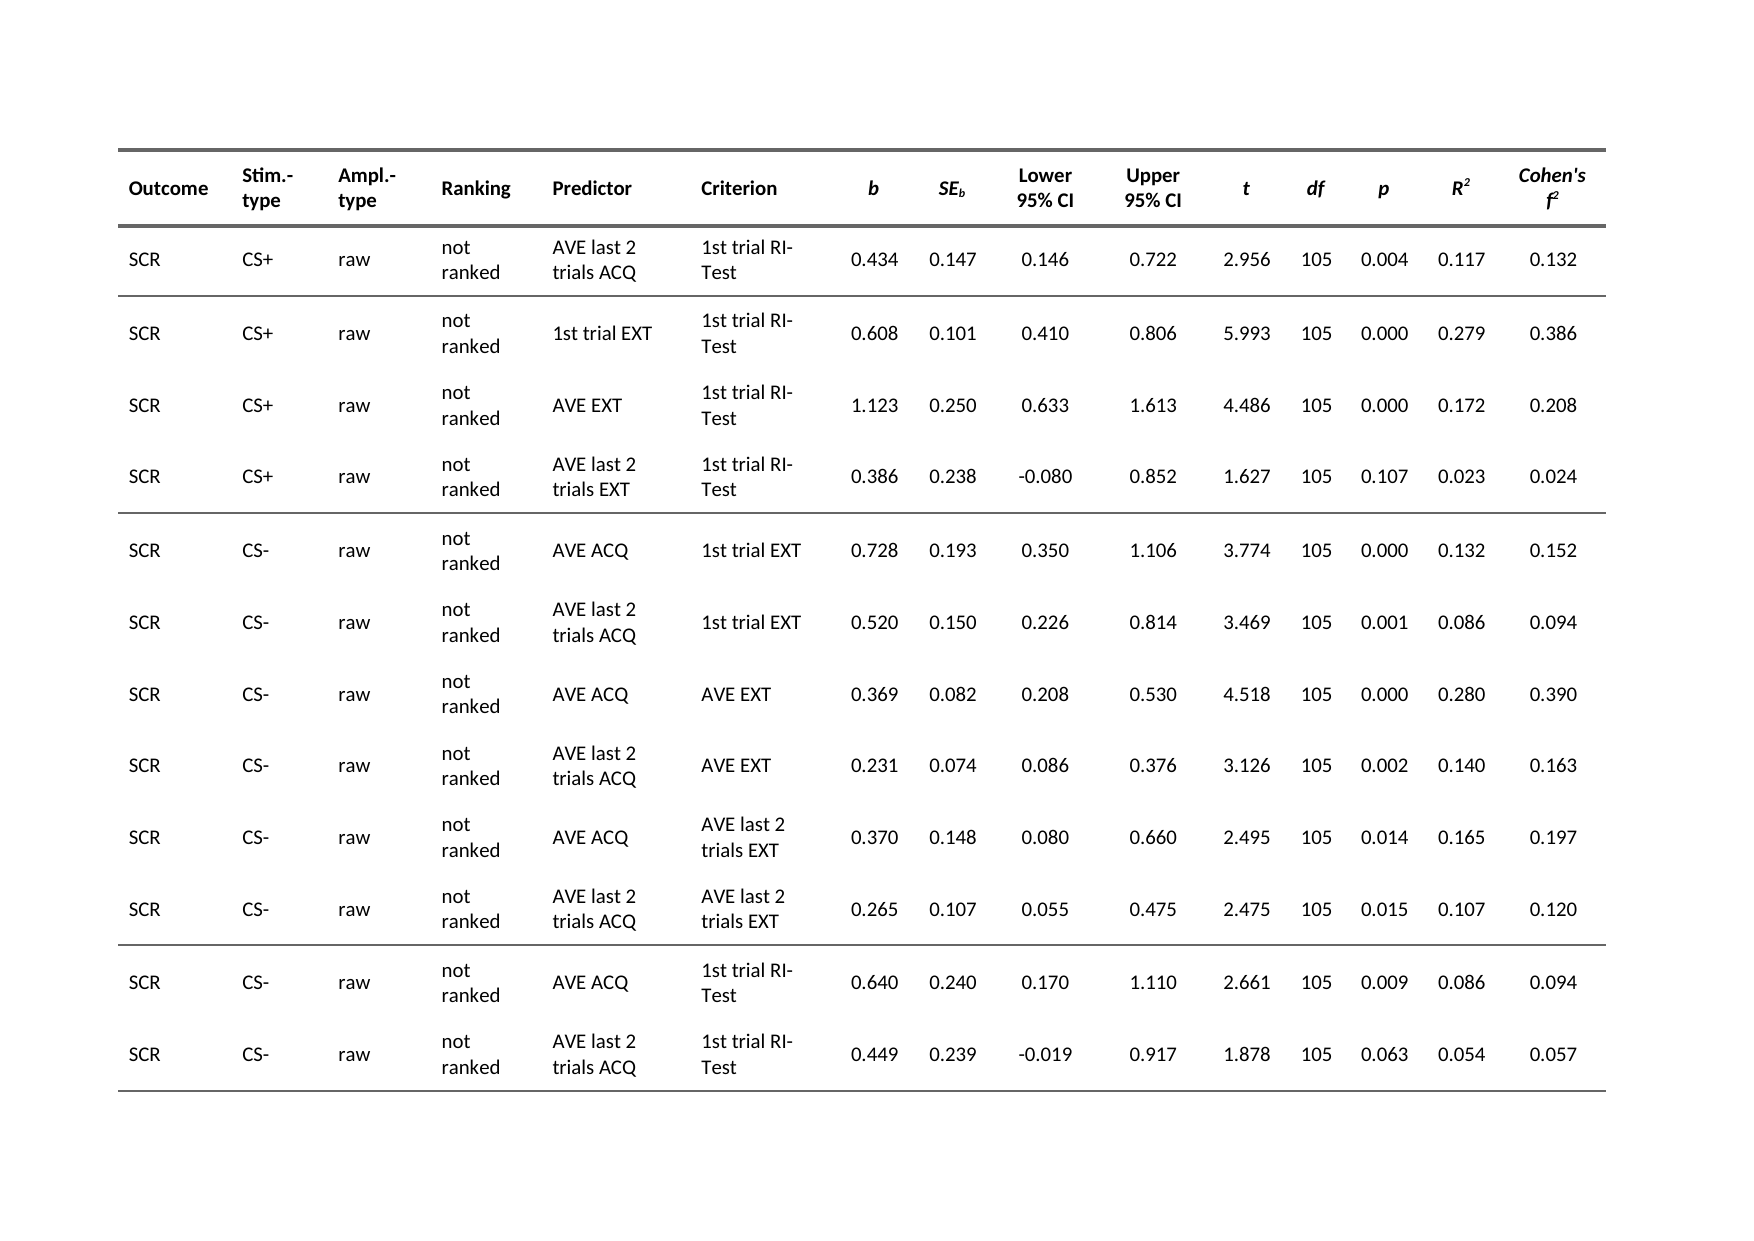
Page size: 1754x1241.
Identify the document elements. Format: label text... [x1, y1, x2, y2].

table_cell AVE last 2 trials ACQ [542, 873, 691, 944]
table_cell 105 [1287, 1018, 1346, 1090]
table_cell CS- [232, 801, 328, 873]
table_cell raw [328, 441, 431, 512]
table_cell raw [328, 946, 431, 1018]
table_cell 0.014 [1346, 801, 1423, 873]
table_cell not ranked [431, 586, 542, 658]
table_cell 0.132 [1423, 514, 1500, 586]
table_cell AVE EXT [542, 369, 691, 441]
table_cell not ranked [431, 729, 542, 801]
table_cell 5.993 [1207, 297, 1287, 369]
table_cell 105 [1287, 946, 1346, 1018]
table_cell CS- [232, 658, 328, 729]
table_cell 1st trial RI-Test [691, 441, 835, 512]
table_cell raw [328, 1018, 431, 1090]
table_cell 0.063 [1346, 1018, 1423, 1090]
table_cell 3.469 [1207, 586, 1287, 658]
table_cell 0.023 [1423, 441, 1500, 512]
table_cell 0.238 [914, 441, 991, 512]
table_cell 0.386 [835, 441, 914, 512]
table_cell 1st trial RI-Test [691, 946, 835, 1018]
table_cell 0.350 [991, 514, 1099, 586]
table_cell 105 [1287, 441, 1346, 512]
table_cell CS- [232, 873, 328, 944]
table_cell 105 [1287, 658, 1346, 729]
table_cell 0.434 [835, 228, 914, 295]
table_cell 0.369 [835, 658, 914, 729]
table_cell 105 [1287, 873, 1346, 944]
table_cell 0.000 [1346, 658, 1423, 729]
table_cell raw [328, 369, 431, 441]
table_header R2 [1423, 152, 1500, 223]
table_cell 0.107 [1423, 873, 1500, 944]
table_cell CS- [232, 586, 328, 658]
table_cell -0.080 [991, 441, 1099, 512]
table_cell AVE last 2 trials EXT [691, 873, 835, 944]
table_cell AVE ACQ [542, 658, 691, 729]
table_cell 0.150 [914, 586, 991, 658]
table_cell not ranked [431, 801, 542, 873]
table_cell 2.956 [1207, 228, 1287, 295]
table_cell 0.001 [1346, 586, 1423, 658]
table_cell SCR [118, 801, 232, 873]
table_header t [1207, 152, 1287, 223]
table_cell 0.080 [991, 801, 1099, 873]
table_cell 105 [1287, 514, 1346, 586]
table_cell 105 [1287, 228, 1346, 295]
table_cell 0.086 [1423, 586, 1500, 658]
table_cell 0.806 [1099, 297, 1207, 369]
table_cell 0.660 [1099, 801, 1207, 873]
table_cell 1.878 [1207, 1018, 1287, 1090]
table_cell SCR [118, 228, 232, 295]
table_cell CS- [232, 514, 328, 586]
table_cell 0.608 [835, 297, 914, 369]
table_cell 0.240 [914, 946, 991, 1018]
table_cell 0.094 [1500, 586, 1606, 658]
table_cell 4.486 [1207, 369, 1287, 441]
table_cell 2.661 [1207, 946, 1287, 1018]
table_cell 3.774 [1207, 514, 1287, 586]
table_cell 0.147 [914, 228, 991, 295]
table_cell 0.163 [1500, 729, 1606, 801]
table_cell SCR [118, 946, 232, 1018]
table_cell 1st trial EXT [691, 586, 835, 658]
table_header Outcome [118, 152, 232, 223]
table_cell 3.126 [1207, 729, 1287, 801]
table_cell 0.530 [1099, 658, 1207, 729]
table_cell 1st trial RI-Test [691, 369, 835, 441]
table_cell 0.152 [1500, 514, 1606, 586]
table_cell 1.106 [1099, 514, 1207, 586]
table_cell 0.094 [1500, 946, 1606, 1018]
table_cell 0.148 [914, 801, 991, 873]
table_cell 0.000 [1346, 297, 1423, 369]
table_header Ampl.-type [328, 152, 431, 223]
table_cell 0.000 [1346, 369, 1423, 441]
table_cell SCR [118, 1018, 232, 1090]
table_cell 0.024 [1500, 441, 1606, 512]
table_cell 0.004 [1346, 228, 1423, 295]
table_cell raw [328, 586, 431, 658]
table_cell 0.722 [1099, 228, 1207, 295]
table_cell 0.640 [835, 946, 914, 1018]
table_cell CS+ [232, 441, 328, 512]
table_cell 0.146 [991, 228, 1099, 295]
table_cell -0.019 [991, 1018, 1099, 1090]
table_header Cohen's f2 [1500, 152, 1606, 223]
table_cell 0.082 [914, 658, 991, 729]
table_cell not ranked [431, 297, 542, 369]
table_cell 0.226 [991, 586, 1099, 658]
table_cell AVE last 2 trials EXT [542, 441, 691, 512]
table_cell 0.107 [914, 873, 991, 944]
table_cell not ranked [431, 873, 542, 944]
table_header Predictor [542, 152, 691, 223]
table_cell raw [328, 658, 431, 729]
table_cell 105 [1287, 369, 1346, 441]
table_cell 0.475 [1099, 873, 1207, 944]
table_cell CS- [232, 729, 328, 801]
table_cell 0.170 [991, 946, 1099, 1018]
table_cell AVE last 2 trials ACQ [542, 228, 691, 295]
table_header Ranking [431, 152, 542, 223]
table_cell 2.475 [1207, 873, 1287, 944]
table_cell raw [328, 873, 431, 944]
table_cell 0.814 [1099, 586, 1207, 658]
table_cell 0.120 [1500, 873, 1606, 944]
table_cell 0.386 [1500, 297, 1606, 369]
table_cell not ranked [431, 1018, 542, 1090]
table_cell 105 [1287, 729, 1346, 801]
table_cell AVE last 2 trials ACQ [542, 1018, 691, 1090]
table_cell AVE ACQ [542, 801, 691, 873]
table_cell SCR [118, 514, 232, 586]
table_cell SCR [118, 586, 232, 658]
table_cell 0.239 [914, 1018, 991, 1090]
table_cell AVE last 2 trials ACQ [542, 729, 691, 801]
table_cell SCR [118, 441, 232, 512]
table_cell 0.165 [1423, 801, 1500, 873]
table_cell raw [328, 801, 431, 873]
table_cell 0.086 [991, 729, 1099, 801]
table_cell 0.279 [1423, 297, 1500, 369]
table_cell 1st trial EXT [542, 297, 691, 369]
table_cell AVE ACQ [542, 946, 691, 1018]
table_cell 0.055 [991, 873, 1099, 944]
table_cell raw [328, 297, 431, 369]
table_cell 0.208 [991, 658, 1099, 729]
table_header Criterion [691, 152, 835, 223]
table_cell 0.197 [1500, 801, 1606, 873]
table_cell 1st trial RI-Test [691, 1018, 835, 1090]
table_cell 0.265 [835, 873, 914, 944]
table_cell 0.107 [1346, 441, 1423, 512]
table_header Upper 95% CI [1099, 152, 1207, 223]
table_cell AVE last 2 trials ACQ [542, 586, 691, 658]
table_cell 0.917 [1099, 1018, 1207, 1090]
table_cell 1st trial RI-Test [691, 297, 835, 369]
table_header Lower 95% CI [991, 152, 1099, 223]
table_cell raw [328, 514, 431, 586]
table_cell 0.054 [1423, 1018, 1500, 1090]
table_cell SCR [118, 658, 232, 729]
table_cell 1.110 [1099, 946, 1207, 1018]
table_cell CS+ [232, 297, 328, 369]
table_cell not ranked [431, 369, 542, 441]
table_cell 0.520 [835, 586, 914, 658]
table_cell 105 [1287, 586, 1346, 658]
table_cell 2.495 [1207, 801, 1287, 873]
table_cell SCR [118, 369, 232, 441]
table_cell 0.449 [835, 1018, 914, 1090]
table_cell 0.086 [1423, 946, 1500, 1018]
table_cell SCR [118, 297, 232, 369]
table_cell 105 [1287, 297, 1346, 369]
table_cell raw [328, 729, 431, 801]
table_cell 0.280 [1423, 658, 1500, 729]
table_cell not ranked [431, 441, 542, 512]
table_cell 0.390 [1500, 658, 1606, 729]
table_header SEb [914, 152, 991, 223]
table_cell 0.015 [1346, 873, 1423, 944]
table_cell 0.728 [835, 514, 914, 586]
table_cell AVE ACQ [542, 514, 691, 586]
table_cell SCR [118, 729, 232, 801]
table_header b [835, 152, 914, 223]
table_header Stim.-type [232, 152, 328, 223]
table_cell 1.613 [1099, 369, 1207, 441]
table_cell 105 [1287, 801, 1346, 873]
table_cell 0.009 [1346, 946, 1423, 1018]
table_cell CS- [232, 1018, 328, 1090]
table_cell 0.057 [1500, 1018, 1606, 1090]
table_cell 4.518 [1207, 658, 1287, 729]
table_cell CS+ [232, 228, 328, 295]
table_cell not ranked [431, 514, 542, 586]
table_cell 0.376 [1099, 729, 1207, 801]
table_cell 0.410 [991, 297, 1099, 369]
table_cell 0.101 [914, 297, 991, 369]
table_cell 0.117 [1423, 228, 1500, 295]
table_cell 1st trial EXT [691, 514, 835, 586]
table_cell 0.370 [835, 801, 914, 873]
table_header p [1346, 152, 1423, 223]
table_cell 0.132 [1500, 228, 1606, 295]
table_cell CS+ [232, 369, 328, 441]
table_cell AVE EXT [691, 658, 835, 729]
table_cell 0.074 [914, 729, 991, 801]
table_cell 0.852 [1099, 441, 1207, 512]
table_cell 0.231 [835, 729, 914, 801]
table_cell 0.172 [1423, 369, 1500, 441]
table_cell 1.123 [835, 369, 914, 441]
table_cell 1st trial RI-Test [691, 228, 835, 295]
table_cell not ranked [431, 658, 542, 729]
table_cell not ranked [431, 228, 542, 295]
table_cell 0.633 [991, 369, 1099, 441]
table_header df [1287, 152, 1346, 223]
table_cell 0.002 [1346, 729, 1423, 801]
table_cell not ranked [431, 946, 542, 1018]
table_cell 0.193 [914, 514, 991, 586]
table_cell 0.000 [1346, 514, 1423, 586]
table_cell 0.208 [1500, 369, 1606, 441]
table_cell AVE last 2 trials EXT [691, 801, 835, 873]
table_cell 1.627 [1207, 441, 1287, 512]
table_cell AVE EXT [691, 729, 835, 801]
table_cell 0.140 [1423, 729, 1500, 801]
table_cell SCR [118, 873, 232, 944]
table_cell raw [328, 228, 431, 295]
table_cell 0.250 [914, 369, 991, 441]
table_cell CS- [232, 946, 328, 1018]
